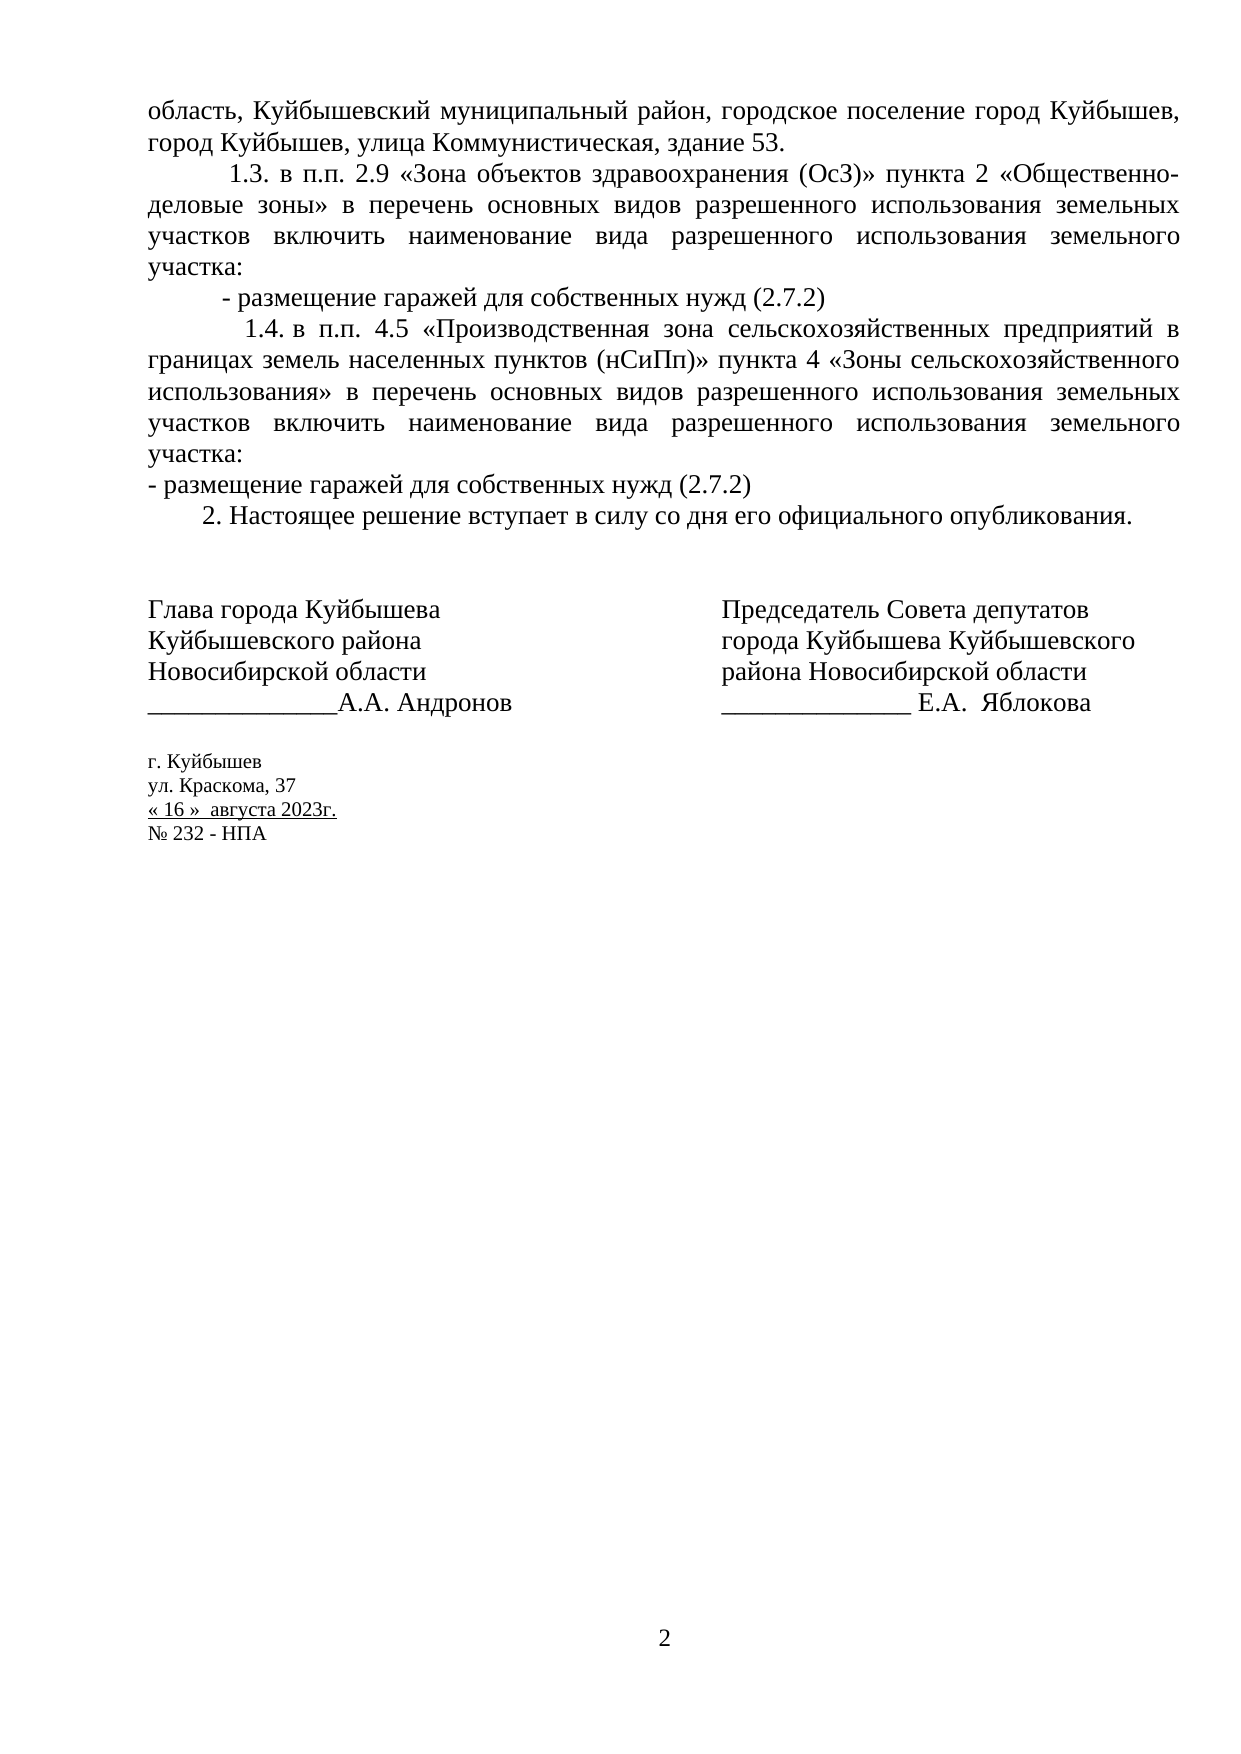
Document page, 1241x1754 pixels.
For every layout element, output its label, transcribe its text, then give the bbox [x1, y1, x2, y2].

text ул. Краскома, 37 [148, 773, 1181, 797]
text 1.3. в п.п. 2.9 «Зона объектов здравоохранения (ОсЗ)» пункта 2 «Общественно-деловые зоны» в перечень основных видов разрешенного использования земельных участков включить наименование вида разрешенного использования земельного участка: [148, 157, 1181, 281]
text 1.4. в п.п. 4.5 «Производственная зона сельскохозяйственных предприятий в границах земель населенных пунктов (нСиПп)» пункта 4 «Зоны сельскохозяйственного использования» в перечень основных видов разрешенного использования земельных участков включить наименование вида разрешенного использования земельного участка: [148, 312, 1181, 468]
table_header Глава города Куйбышева Куйбышевского района Новосибирской области ______________А.А. Андронов [136, 593, 710, 717]
table_header Председатель Совета депутатов города Куйбышева Куйбышевского района Новосибирской области ______________ Е.А. Яблокова [710, 593, 1210, 717]
text - размещение гаражей для собственных нужд (2.7.2) [148, 281, 1181, 312]
text № 232 - НПА [148, 821, 1181, 845]
text 2. Настоящее решение вступает в силу со дня его официального опубликования. [148, 499, 1181, 531]
text - размещение гаражей для собственных нужд (2.7.2) [148, 468, 1181, 499]
text г. Куйбышев [148, 748, 1181, 773]
text « 16 » августа 2023г. [148, 797, 1181, 821]
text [148, 94, 1181, 157]
